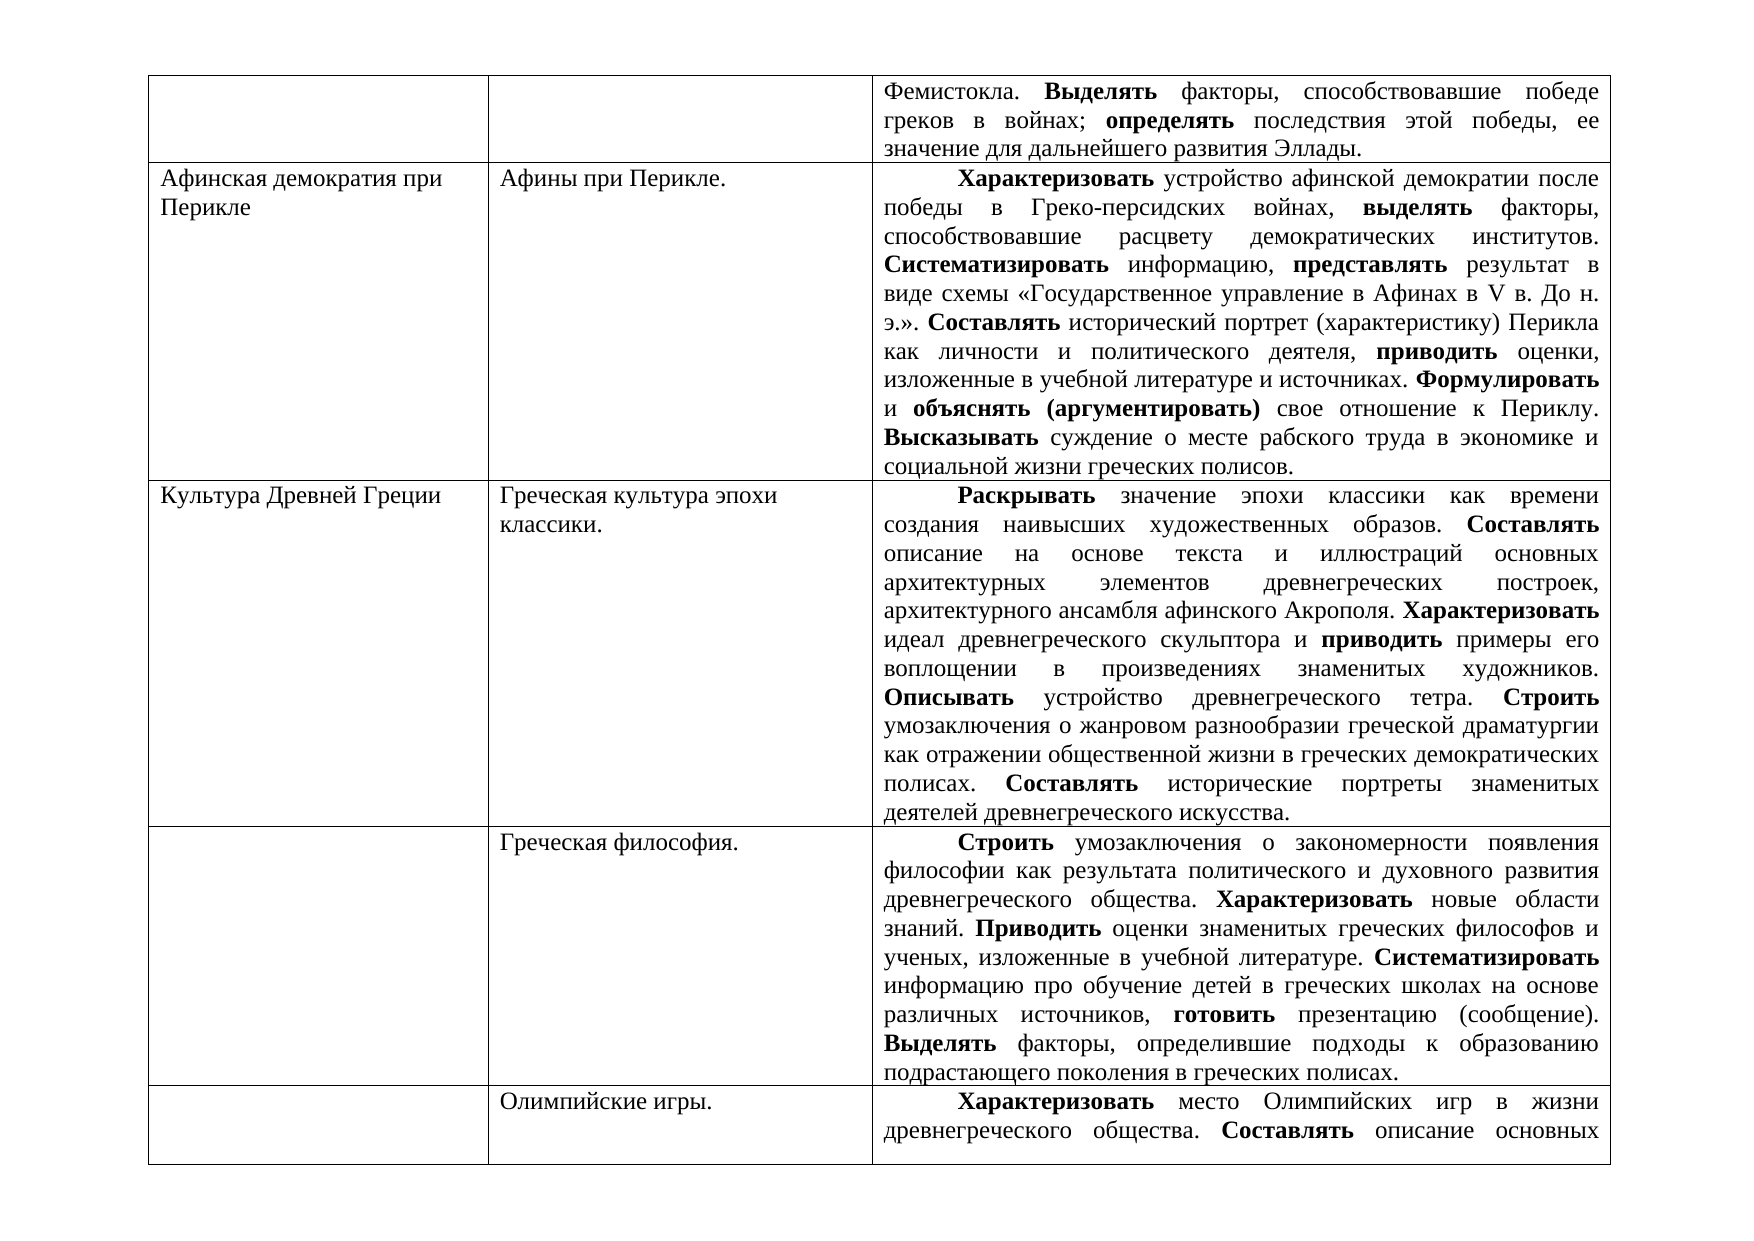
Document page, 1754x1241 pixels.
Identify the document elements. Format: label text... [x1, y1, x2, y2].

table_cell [873, 76, 1610, 162]
table_cell Раскрывать значение эпохи классики как времени создания наивысших художественных образов. Составлять описание на основе текста и иллюстраций основных архитектурных элементов древнегреческих построек, архитектурного ансамбля афинского Акрополя. Характеризовать идеал древнегреческого скульптора и приводить примеры его воплощении в произведениях знаменитых художников. Описывать устройство древнегреческого тетра. Строить умозаключения о жанровом разнообразии греческой драматургии как отражении общественной жизни в греческих демократических полисах. Составлять исторические портреты знаменитых деятелей древнегреческого искусства. [873, 481, 1610, 826]
table_cell Греческая философия. [489, 827, 872, 1085]
table_cell Культура Древней Греции [149, 481, 488, 826]
table_cell [149, 1086, 488, 1164]
table_cell [149, 827, 488, 1085]
table_cell Характеризовать устройство афинской демократии после победы в Греко-персидских войнах, выделять факторы, способствовавшие расцвету демократических институтов. Систематизировать информацию, представлять результат в виде схемы «Государственное управление в Афинах в V в. До н. э.». Составлять исторический портрет (характеристику) Перикла как личности и политического деятеля, приводить оценки, изложенные в учебной литературе и источниках. Формулировать и объяснять (аргументировать) свое отношение к Периклу. Высказывать суждение о месте рабского труда в экономике и социальной жизни греческих полисов. [873, 163, 1610, 479]
table_cell Строить умозаключения о закономерности появления философии как результата политического и духовного развития древнегреческого общества. Характеризовать новые области знаний. Приводить оценки знаменитых греческих философов и ученых, изложенные в учебной литературе. Систематизировать информацию про обучение детей в греческих школах на основе различных источников, готовить презентацию (сообщение). Выделять факторы, определившие подходы к образованию подрастающего поколения в греческих полисах. [873, 827, 1610, 1085]
table_cell Афинская демократия при Перикле [149, 163, 488, 479]
table_cell [149, 76, 488, 162]
table_cell Греческая культура эпохи классики. [489, 481, 872, 826]
table_cell Афины при Перикле. [489, 163, 872, 479]
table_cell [873, 1086, 1610, 1164]
table_cell Олимпийские игры. [489, 1086, 872, 1164]
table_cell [489, 76, 872, 162]
